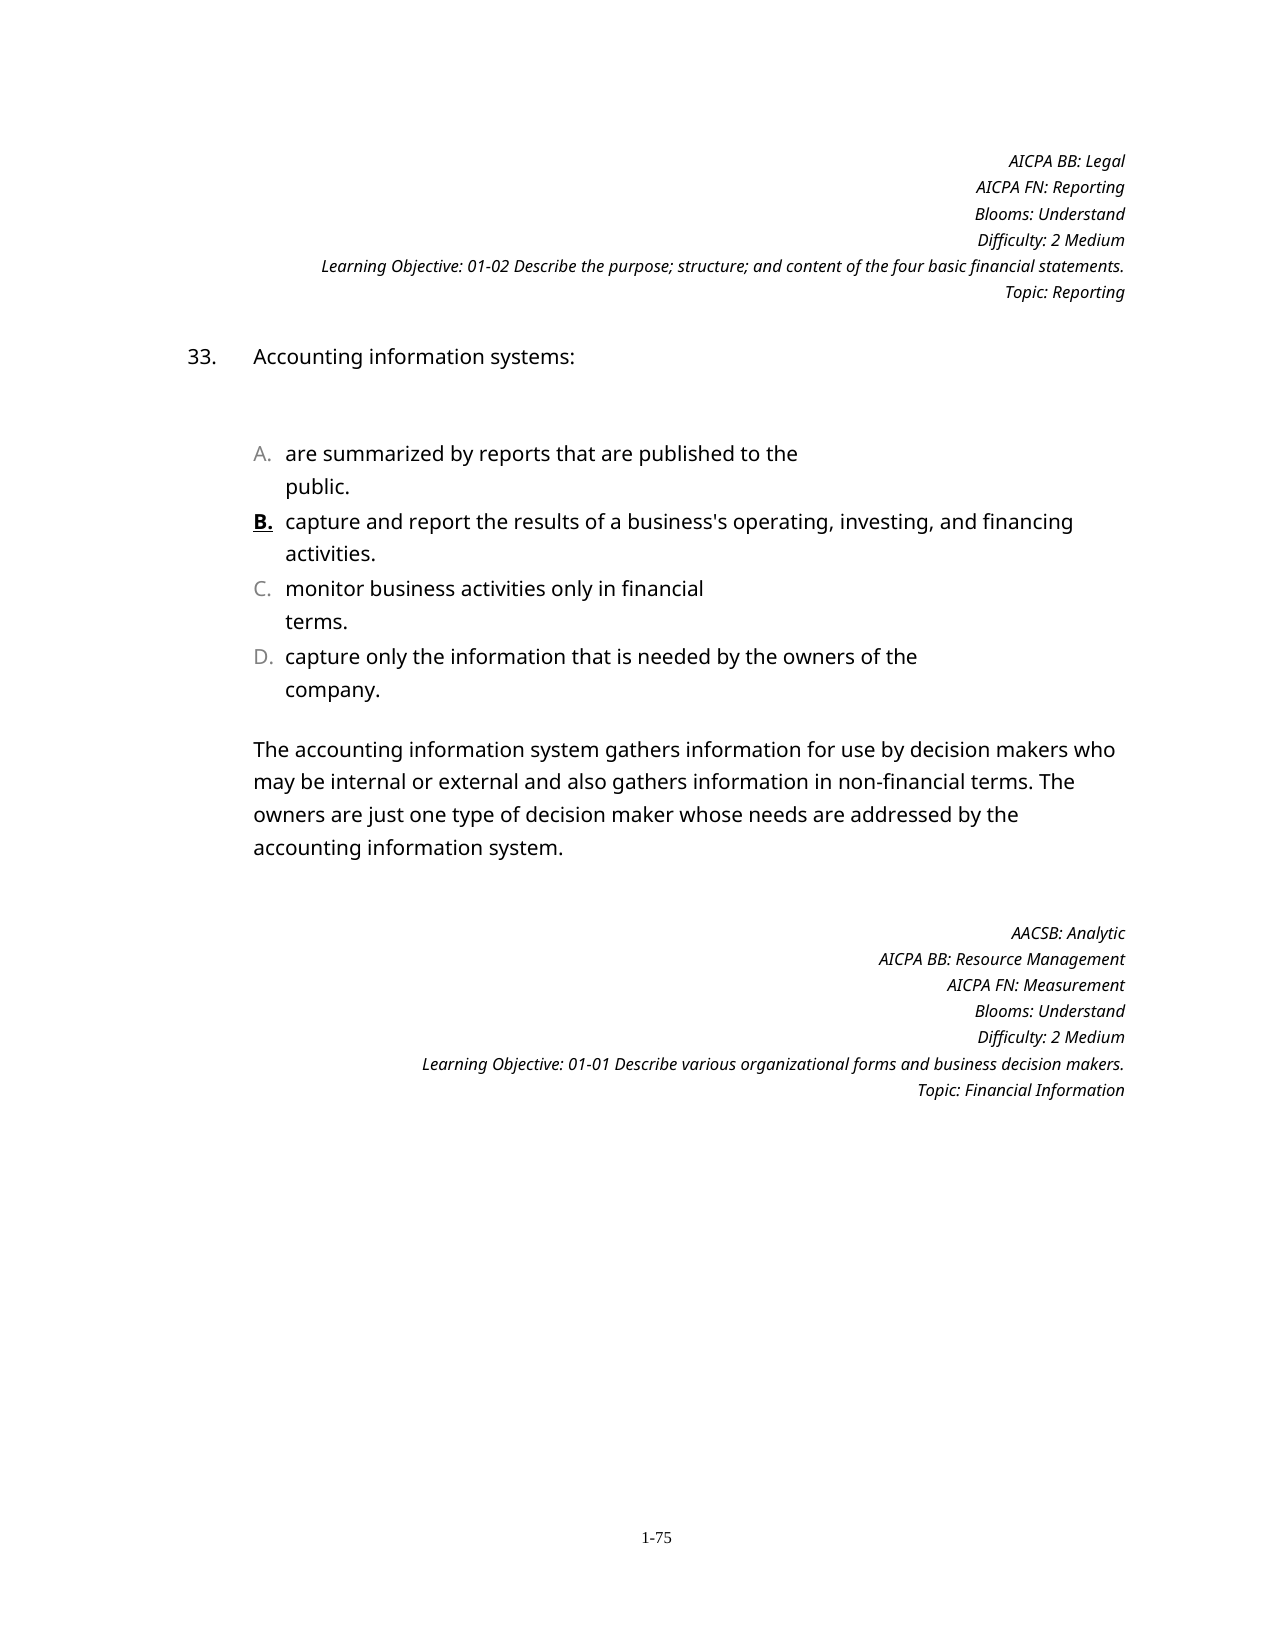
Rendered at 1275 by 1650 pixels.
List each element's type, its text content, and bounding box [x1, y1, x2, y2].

table_header Accounting information systems: The accounting information system gathers information for use by decision makers who may be internal or external and also gathers information in non-financial terms. The owners are just one type of decision maker whose needs are addressed by the accounting information system. [253, 342, 1125, 893]
table_header AACSB: Analytic AICPA BB: Resource Management AICPA FN: Measurement Blooms: Understand Difficulty: 2 Medium Learning Objective: 01-01 Describe various organizational forms and business decision makers. Topic: Financial Information [188, 922, 1125, 1137]
table_header 33. [188, 342, 253, 893]
